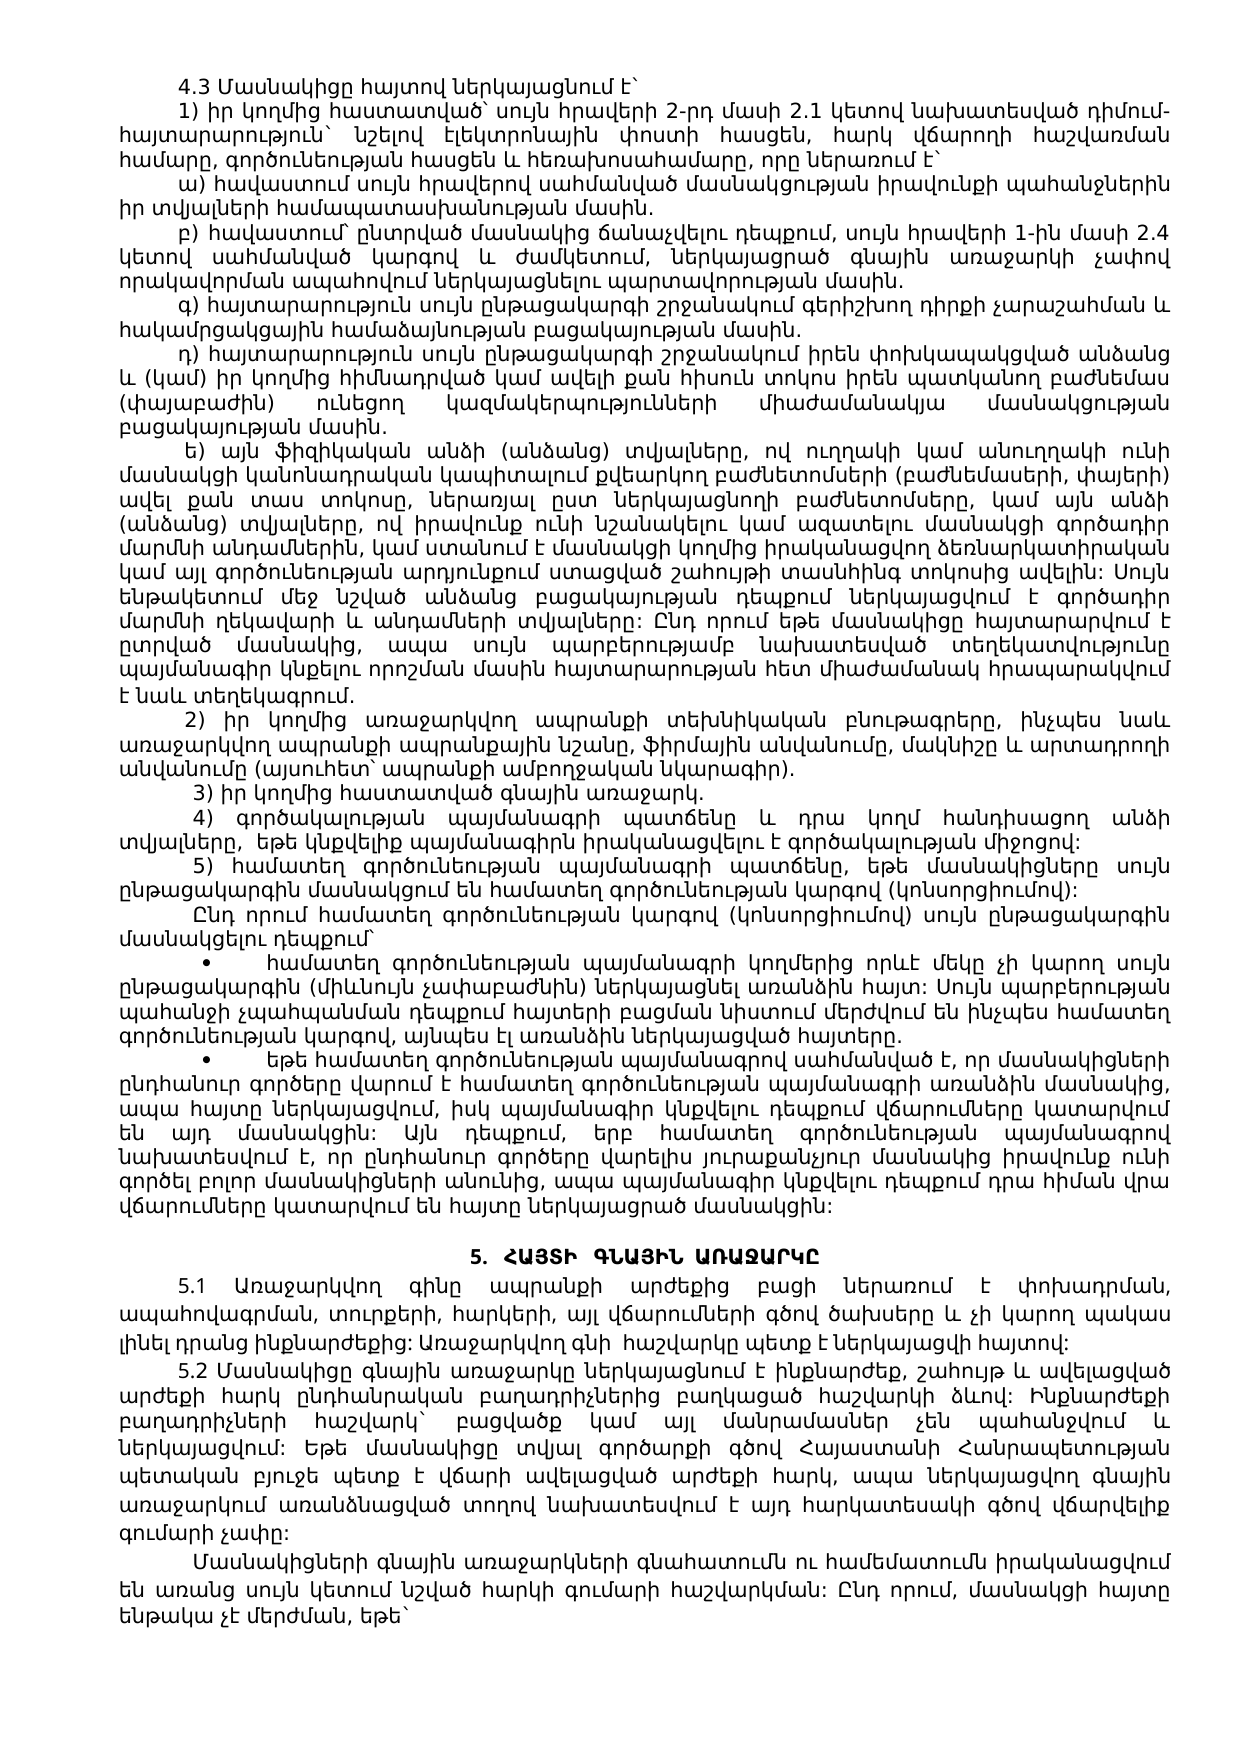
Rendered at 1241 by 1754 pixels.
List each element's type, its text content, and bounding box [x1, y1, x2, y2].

text 4) գործակալության պայմանագրի պատճենը և դրա կողմ հանդիսացող անձի տվյալները, եթե կնքվելիք պայմանագիրն իրականացվելու է գործակալության միջոցով: [118, 806, 1171, 854]
text 3) իր կողմից հաստատված գնային առաջարկ. [118, 781, 1171, 806]
text 4.3 Մասնակիցը հայտով ներկայացնում է` [118, 75, 1171, 99]
text 5.1 Առաջարկվող գինը ապրանքի արժեքից բացի ներառում է փոխադրման, ապահովագրման, տուրքերի, հարկերի, այլ վճարումների գծով ծախսերը և չի կարող պակաս լինել դրանց ինքնարժեքից: Առաջարկվող գնի հաշվարկը պետք է ներկայացվի հայտով: [118, 1271, 1171, 1356]
list եթե համատեղ գործունեության պայմանագրով սահմանված է, որ մասնակիցների ընդհանուր գործերը վարում է համատեղ գործունեության պայմանագրի առանձին մասնակից, ապա հայտը ներկայացվում, իսկ պայմանագիր կնքվելու դեպքում վճարումները կատարվում են այդ մասնակցին: Այն դեպքում, երբ համատեղ գործունեության պայմանագրով նախատեսվում է, որ ընդհանուր գործերը վարելիս յուրաքանչյուր մասնակից իրավունք ունի գործել բոլոր մասնակիցների անունից, ապա պայմանագիր կնքվելու դեպքում դրա հիման վրա վճարումները կատարվում են հայտը ներկայացրած մասնակցին: [118, 1048, 1171, 1218]
text 2) իր կողմից առաջարկվող ապրանքի տեխնիկական բնութագրերը, ինչպես նաև առաջարկվող ապրանքի ապրանքային նշանը, ֆիրմային անվանումը, մակնիշը և արտադրողի անվանումը (այսուհետ՝ ապրանքի ամբողջական նկարագիր). [118, 708, 1171, 781]
text 5. ՀԱՅՏԻ ԳՆԱՅԻՆ ԱՌԱՋԱՐԿԸ [118, 1242, 1171, 1271]
text բ) հավաստում՝ ընտրված մասնակից ճանաչվելու դեպքում, սույն հրավերի 1-ին մասի 2.4 կետով սահմանված կարգով և ժամկետում, ներկայացրած գնային առաջարկի չափով որակավորման ապահովում ներկայացնելու պարտավորության մասին. [118, 221, 1171, 293]
text Մասնակիցների գնային առաջարկների գնահատումն ու համեմատումն իրականացվում են առանց սույն կետում նշված հարկի գումարի հաշվարկման: Ընդ որում, մասնակցի հայտը ենթակա չէ մերժման, եթե` [118, 1547, 1171, 1628]
text Ընդ որում համատեղ գործունեության կարգով (կոնսորցիումով) սույն ընթացակարգին մասնակցելու դեպքում՝ [118, 903, 1171, 951]
text ա) հավաստում սույն հրավերով սահմանված մասնակցության իրավունքի պահանջներին իր տվյալների համապատասխանության մասին. [118, 172, 1171, 221]
text դ) հայտարարություն սույն ընթացակարգի շրջանակում իրեն փոխկապակցված անձանց և (կամ) իր կողմից հիմնադրված կամ ավելի քան հիսուն տոկոս իրեն պատկանող բաժնեմաս (փայաբաժին) ունեցող կազմակերպությունների միաժամանակյա մասնակցության բացակայության մասին. [118, 342, 1171, 439]
text 5) համատեղ գործունեության պայմանագրի պատճենը, եթե մասնակիցները սույն ընթացակարգին մասնակցում են համատեղ գործունեության կարգով (կոնսորցիումով): [118, 854, 1171, 903]
text 1) իր կողմից հաստատված՝ սույն հրավերի 2-րդ մասի 2.1 կետով նախատեսված դիմում-հայտարարություն` նշելով էլեկտրոնային փոստի հասցեն, հարկ վճարողի հաշվառման համարը, գործունեության հասցեն և հեռախոսահամարը, որը ներառում է` [118, 99, 1171, 172]
text 5.2 Մասնակիցը գնային առաջարկը ներկայացնում է ինքնարժեք, շահույթ և ավելացված արժեքի հարկ ընդհանրական բաղադրիչներից բաղկացած հաշվարկի ձևով: Ինքնարժեքի բաղադրիչների հաշվարկ` բացվածք կամ այլ մանրամասներ չեն պահանջվում և ներկայացվում: Եթե մասնակիցը տվյալ գործարքի գծով Հայաստանի Հանրապետության պետական բյուջե պետք է վճարի ավելացված արժեքի հարկ, ապա ներկայացվող գնային առաջարկում առանձնացված տողով նախատեսվում է այդ հարկատեսակի գծով վճարվելիք գումարի չափը: [118, 1356, 1171, 1547]
text ե) այն ֆիզիկական անձի (անձանց) տվյալները, ով ուղղակի կամ անուղղակի ունի մասնակցի կանոնադրական կապիտալում քվեարկող բաժնետոմսերի (բաժնեմասերի, փայերի) ավել քան տաս տոկոսը, ներառյալ ըստ ներկայացնողի բաժնետոմսերը, կամ այն անձի (անձանց) տվյալները, ով իրավունք ունի նշանակելու կամ ազատելու մասնակցի գործադիր մարմնի անդամներին, կամ ստանում է մասնակցի կողմից իրականացվող ձեռնարկատիրական կամ այլ գործունեության արդյունքում ստացված շահույթի տասնհինգ տոկոսից ավելին: Սույն ենթակետում մեջ նշված անձանց բացակայության դեպքում ներկայացվում է գործադիր մարմնի ղեկավարի և անդամների տվյալները: Ընդ որում եթե մասնակիցը հայտարարվում է ըտրված մասնակից, ապա սույն պարբերությամբ նախատեսված տեղեկատվությունը պայմանագիր կնքելու որոշման մասին հայտարարության հետ միաժամանակ հրապարակվում է նաև տեղեկագրում. [118, 439, 1171, 708]
list համատեղ գործունեության պայմանագրի կողմերից որևէ մեկը չի կարող սույն ընթացակարգին (միևնույն չափաբաժնին) ներկայացնել առանձին հայտ: Սույն պարբերության պահանջի չպահպանման դեպքում հայտերի բացման նիստում մերժվում են ինչպես համատեղ գործունեության կարգով, այնպես էլ առանձին ներկայացված հայտերը. [118, 951, 1171, 1048]
text գ) հայտարարություն սույն ընթացակարգի շրջանակում գերիշխող դիրքի չարաշահման և հակամրցակցային համաձայնության բացակայության մասին. [118, 293, 1171, 342]
